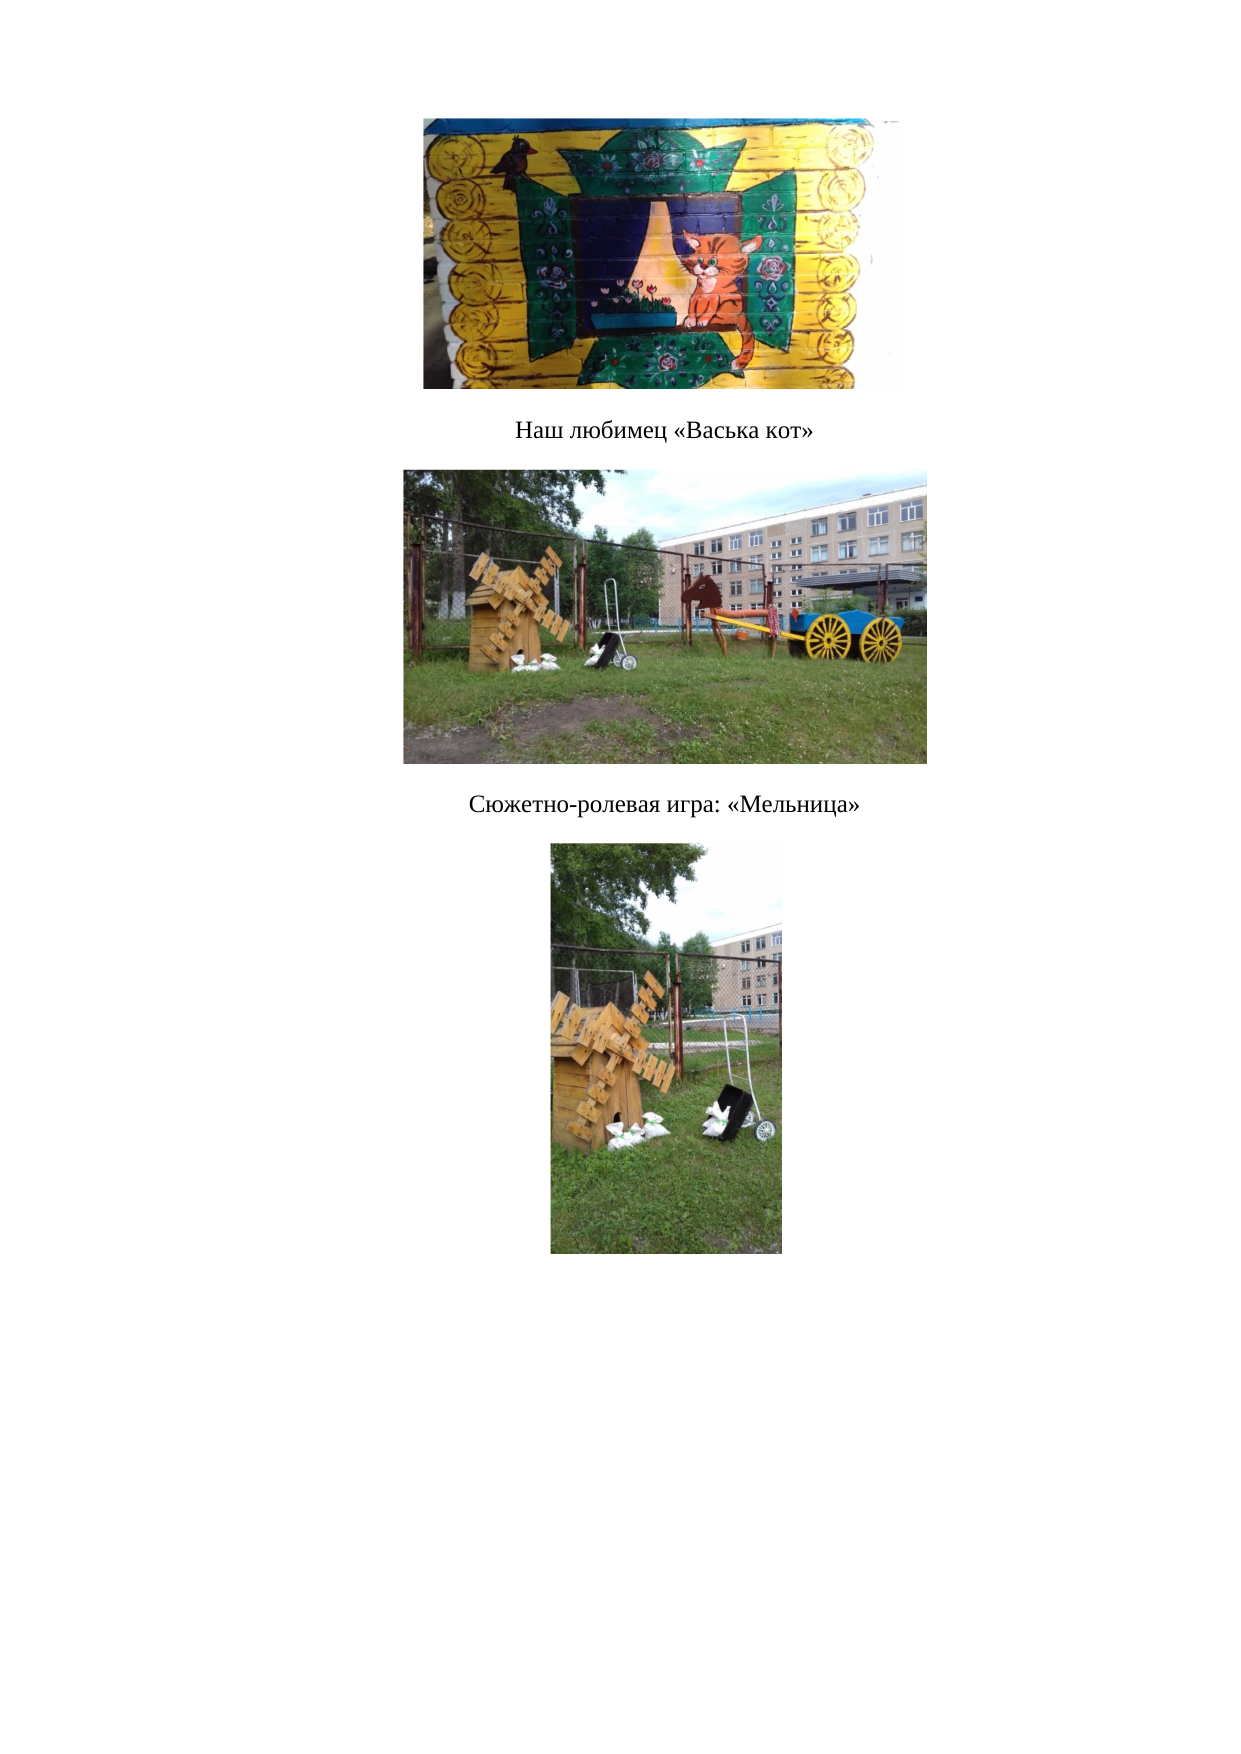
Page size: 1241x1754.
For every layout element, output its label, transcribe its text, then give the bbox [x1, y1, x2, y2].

picture [424, 119, 905, 389]
picture [404, 470, 927, 764]
text Наш любимец «Васька кот» [177, 415, 1152, 444]
picture [551, 844, 782, 1254]
text Сюжетно-ролевая игра: «Мельница» [177, 789, 1152, 818]
